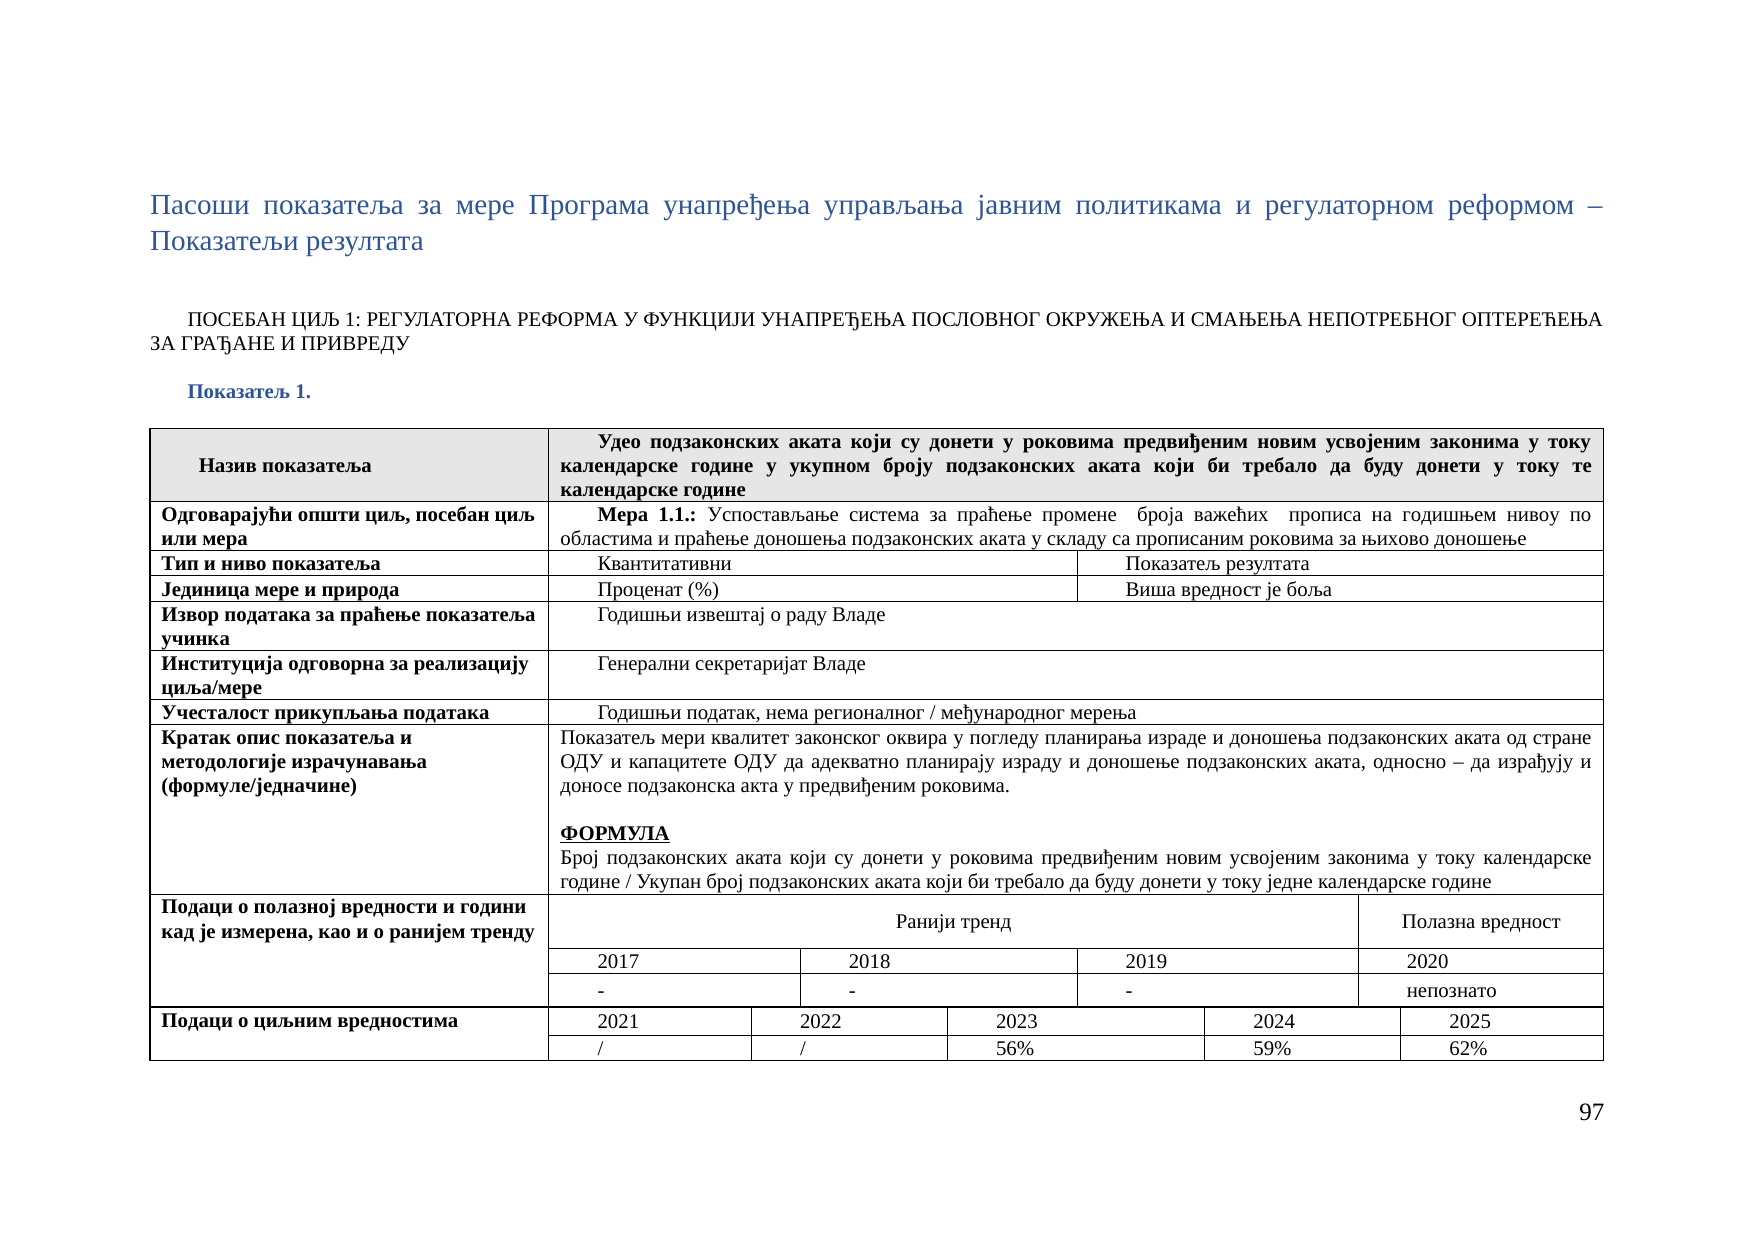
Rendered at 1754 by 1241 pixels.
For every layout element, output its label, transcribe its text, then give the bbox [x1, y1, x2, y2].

table_cell - [801, 974, 1077, 1006]
table_cell Полазна вредност [1359, 895, 1603, 948]
table_cell 2024 [1205, 1008, 1400, 1035]
table_cell Учесталост прикупљања података [151, 700, 548, 724]
table_cell Јединица мере и природа [151, 576, 548, 601]
table_cell Одговарајући општи циљ, посебан циљ или мера [151, 502, 548, 550]
table_cell 2020 [1359, 949, 1603, 973]
table_cell Подаци о циљним вредностима [151, 1008, 548, 1060]
text Пасоши показатељa за мере Програма унапређења управљања јавним политикама и регулаторном реформом – Показатељи резултата [150, 187, 1604, 257]
table_cell Ранији тренд [549, 895, 1358, 948]
text Показатељ 1. [150, 379, 1604, 403]
table_header Удео подзаконских аката који су донети у роковима предвиђеним новим усвојеним законима у току календарске године у укупном броју подзаконских аката који би требало да буду донети у току те календарске године [549, 429, 1603, 501]
table_cell Генерални секретаријат Владе [549, 651, 1603, 699]
table_cell Тип и ниво показатеља [151, 551, 548, 575]
table_cell / [752, 1036, 947, 1060]
table_cell 2022 [752, 1008, 947, 1035]
table_cell непознато [1359, 974, 1603, 1006]
table_cell Квантитативни [549, 551, 1077, 575]
table_cell 2019 [1078, 949, 1358, 973]
table_cell 2017 [549, 949, 800, 973]
table_cell Годишњи извештај о раду Владе [549, 602, 1603, 650]
table_cell 62% [1401, 1036, 1603, 1060]
table_cell Проценат (%) [549, 576, 1077, 601]
table_cell / [549, 1036, 751, 1060]
table_cell 2023 [948, 1008, 1204, 1035]
table_cell 2025 [1401, 1008, 1603, 1035]
table_cell Виша вредност је боља [1078, 576, 1603, 601]
table_cell Показатељ мери квалитет законског оквира у погледу планирања израде и доношења подзаконских аката од стране ОДУ и капацитете ОДУ да адекватно планирају израду и доношење подзаконских аката, односно – да израђују и доносе подзаконска акта у предвиђеним роковима. ФОРМУЛА Број подзаконских аката који су донети у роковима предвиђеним новим усвојеним законима у току календарске године / Укупан број подзаконских аката који би требало да буду донети у току једне календарске године [549, 725, 1603, 893]
text ПОСЕБАН ЦИЉ 1: РЕГУЛАТОРНА РЕФОРМА У ФУНКЦИЈИ УНАПРЕЂЕЊА ПОСЛОВНОГ ОКРУЖЕЊА И СМАЊЕЊА НЕПОТРЕБНОГ ОПТЕРЕЋЕЊА ЗА ГРАЂАНЕ И ПРИВРЕДУ [150, 307, 1604, 355]
table_header Назив показатеља [151, 429, 548, 501]
table_cell Институција одговорна за реализацију циља/мере [151, 651, 548, 699]
table_cell Извор података за праћење показатеља учинка [151, 602, 548, 650]
table_cell Кратак опис показатеља и методологије израчунавања (формуле/једначине) [151, 725, 548, 893]
table_cell - [1078, 974, 1358, 1006]
table_cell - [549, 974, 800, 1006]
table_cell 2021 [549, 1008, 751, 1035]
table_cell Показатељ резултата [1078, 551, 1603, 575]
table_cell 2018 [801, 949, 1077, 973]
table_cell Годишњи податак, нема регионалног / међународног мерења [549, 700, 1603, 724]
table_cell 59% [1205, 1036, 1400, 1060]
table_cell Мера 1.1.: Успостављање система за праћење промене броја важећих прописа на годишњем нивоу по областима и праћење доношења подзаконских аката у складу са прописаним роковима за њихово доношење [549, 502, 1603, 550]
table_cell Подаци о полазној вредности и години кад је измерена, као и о ранијем тренду [151, 895, 548, 1006]
table_cell 56% [948, 1036, 1204, 1060]
